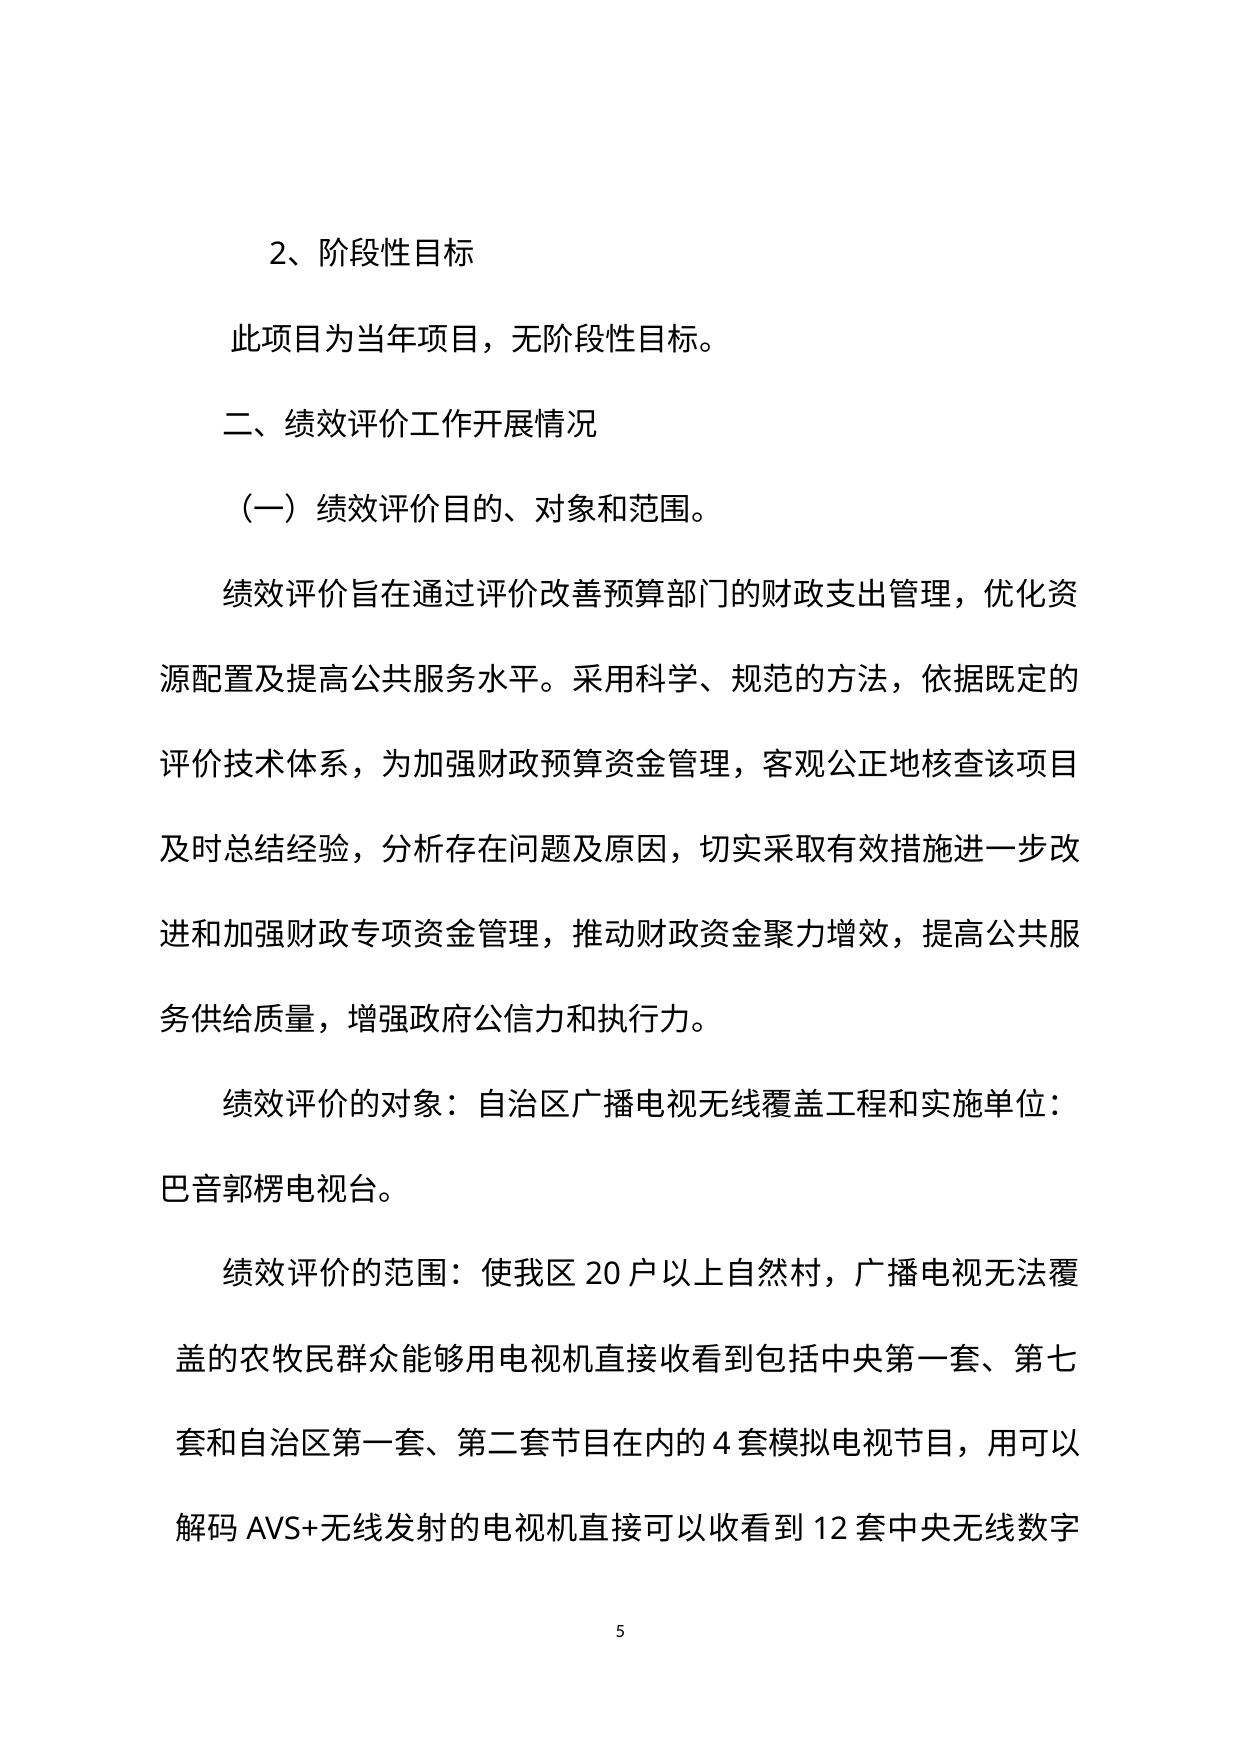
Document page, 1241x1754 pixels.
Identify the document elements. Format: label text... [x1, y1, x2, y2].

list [175, 1229, 1081, 1569]
text 绩效评价的对象：自治区广播电视无线覆盖工程和实施单位：巴音郭楞电视台。 [159, 1059, 1081, 1229]
text 绩效评价旨在通过评价改善预算部门的财政支出管理，优化资源配置及提高公共服务水平。采用科学、规范的方法，依据既定的评价技术体系，为加强财政预算资金管理，客观公正地核查该项目，及时总结经验，分析存在问题及原因，切实采取有效措施进一步改进和加强财政专项资金管理，推动财政资金聚力增效，提高公共服务供给质量，增强政府公信力和执行力。 [159, 549, 1081, 1059]
list 阶段性目标 [269, 209, 1081, 294]
text 二、绩效评价工作开展情况 [159, 379, 1081, 464]
text 此项目为当年项目，无阶段性目标。 [159, 294, 1081, 379]
text （一）绩效评价目的、对象和范围。 [159, 464, 1081, 549]
